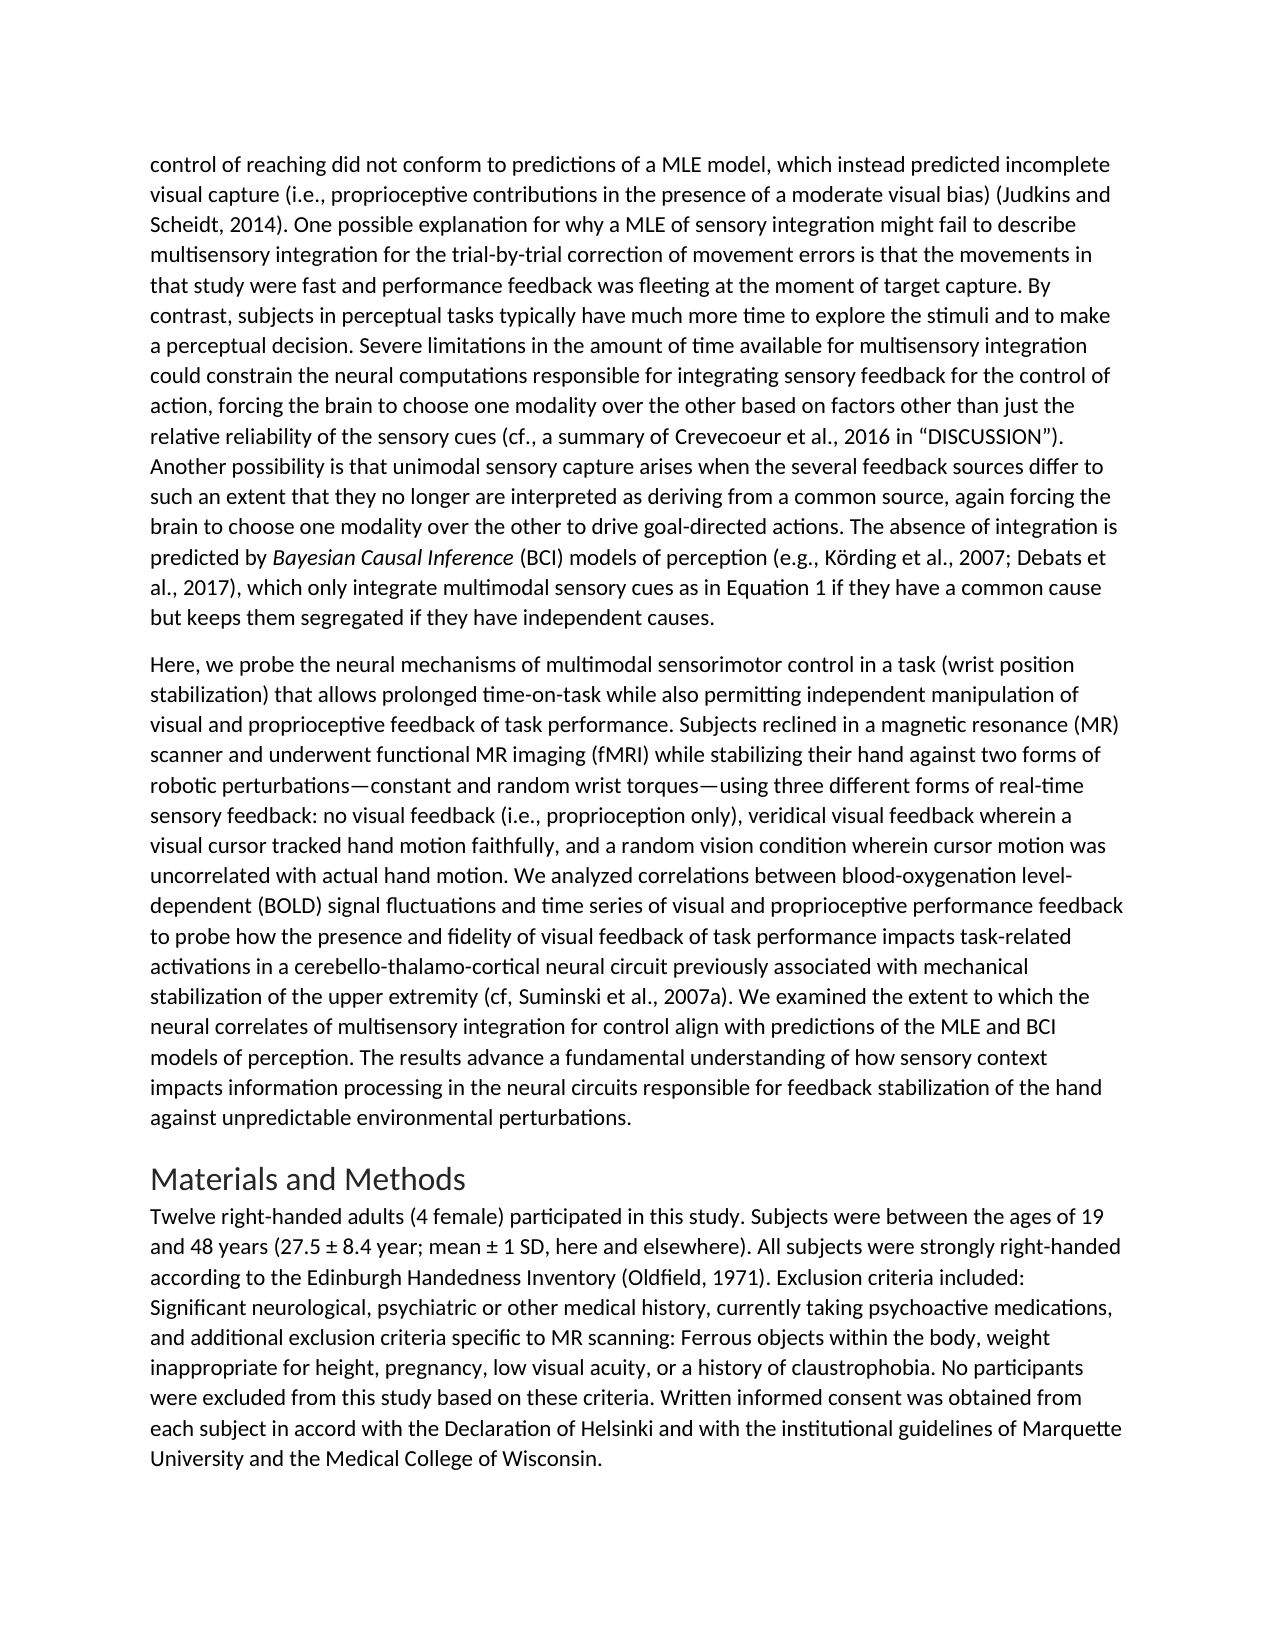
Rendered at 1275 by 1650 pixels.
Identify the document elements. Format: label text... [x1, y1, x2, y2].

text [150, 150, 1125, 631]
text Twelve right-handed adults (4 female) participated in this study. Subjects were between the ages of 19 and 48 years (27.5 ± 8.4 year; mean ± 1 SD, here and elsewhere). All subjects were strongly right-handed according to the Edinburgh Handedness Inventory (Oldfield, 1971). Exclusion criteria included: Significant neurological, psychiatric or other medical history, currently taking psychoactive medications, and additional exclusion criteria specific to MR scanning: Ferrous objects within the body, weight inappropriate for height, pregnancy, low visual acuity, or a history of claustrophobia. No participants were excluded from this study based on these criteria. Written informed consent was obtained from each subject in accord with the Declaration of Helsinki and with the institutional guidelines of Marquette University and the Medical College of Wisconsin. [150, 1202, 1125, 1472]
subtitle Materials and Methods [150, 1158, 1125, 1199]
text Here, we probe the neural mechanisms of multimodal sensorimotor control in a task (wrist position stabilization) that allows prolonged time-on-task while also permitting independent manipulation of visual and proprioceptive feedback of task performance. Subjects reclined in a magnetic resonance (MR) scanner and underwent functional MR imaging (fMRI) while stabilizing their hand against two forms of robotic perturbations—constant and random wrist torques—using three different forms of real-time sensory feedback: no visual feedback (i.e., proprioception only), veridical visual feedback wherein a visual cursor tracked hand motion faithfully, and a random vision condition wherein cursor motion was uncorrelated with actual hand motion. We analyzed correlations between blood-oxygenation level-dependent (BOLD) signal fluctuations and time series of visual and proprioceptive performance feedback to probe how the presence and fidelity of visual feedback of task performance impacts task-related activations in a cerebello-thalamo-cortical neural circuit previously associated with mechanical stabilization of the upper extremity (cf, Suminski et al., 2007a). We examined the extent to which the neural correlates of multisensory integration for control align with predictions of the MLE and BCI models of perception. The results advance a fundamental understanding of how sensory context impacts information processing in the neural circuits responsible for feedback stabilization of the hand against unpredictable environmental perturbations. [150, 650, 1125, 1131]
